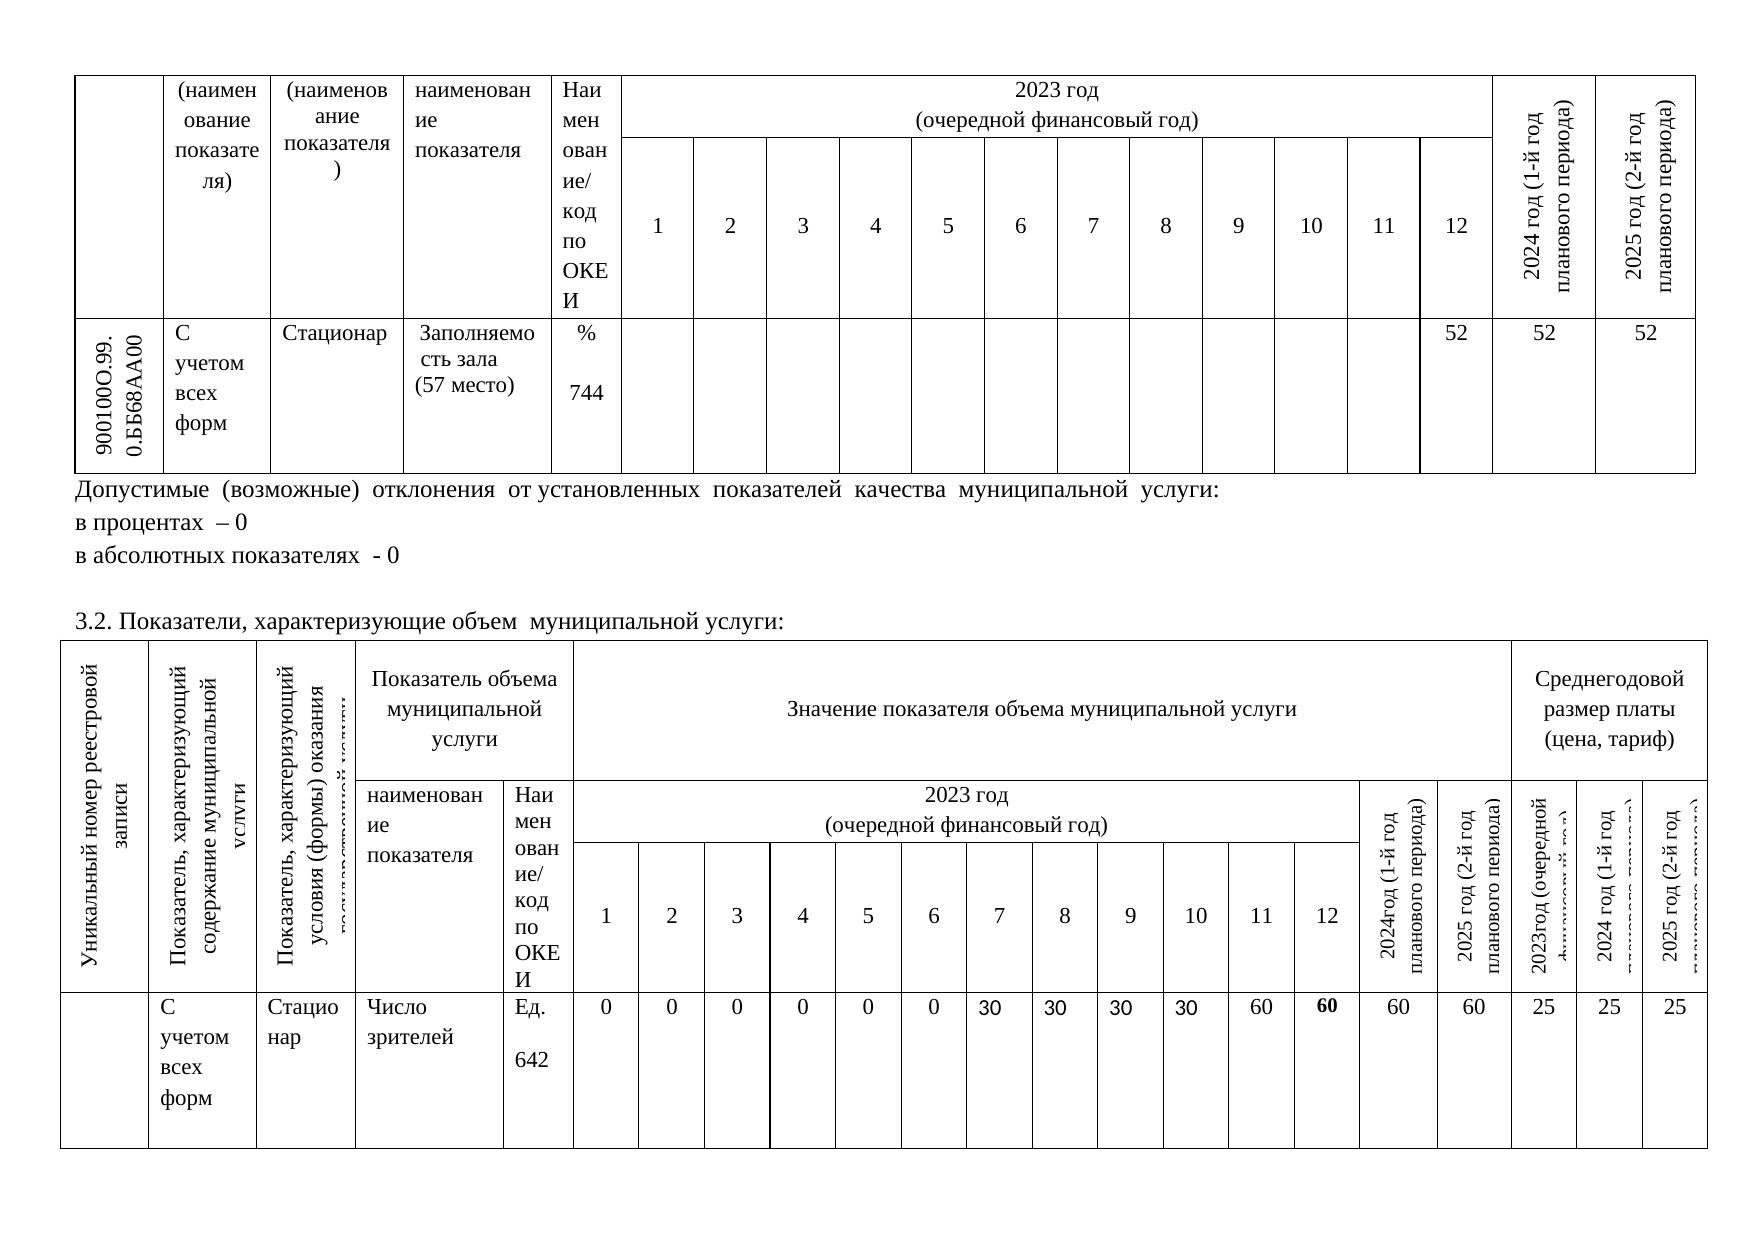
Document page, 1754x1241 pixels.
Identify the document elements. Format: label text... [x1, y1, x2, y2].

table_header Показатель, характеризующий условия (формы) оказания государственной услуги [257, 641, 355, 992]
table_cell 60 [1295, 993, 1359, 1148]
table_cell 11 [1348, 138, 1419, 318]
table_cell Наименование/ код по ОКЕИ [552, 76, 621, 318]
table_cell [985, 319, 1057, 473]
table_cell (наименование показателя) [271, 76, 403, 318]
text 3.2. Показатели, характеризующие объем муниципальной услуги: [75, 606, 1679, 635]
table_cell [840, 319, 911, 473]
table_header Показатель, характеризующий содержание муниципальной услуги [149, 641, 256, 992]
table_cell 6 [985, 138, 1057, 318]
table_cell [61, 993, 148, 1148]
table_cell [1058, 319, 1129, 473]
table_cell 60 [1229, 993, 1294, 1148]
table_cell 3 [705, 843, 769, 992]
table_cell 5 [836, 843, 901, 992]
table_cell (наименование показателя) [164, 76, 270, 318]
table_cell 12 [1295, 843, 1359, 992]
table_cell 4 [840, 138, 911, 318]
table_header Уникальный номер реестровой записи [61, 641, 148, 992]
table_cell 12 [1421, 138, 1492, 318]
table_cell Стационар [271, 319, 403, 473]
table_cell 2025 год (2-й год планового периода) [1596, 76, 1695, 318]
table_cell 30 [967, 993, 1032, 1148]
table_cell 4 [771, 843, 835, 992]
table_cell 900100О.99.0.ББ68АА00002 [76, 319, 163, 473]
table_cell 0 [836, 993, 901, 1148]
table_cell 60 [1360, 993, 1437, 1148]
table_cell [1130, 319, 1202, 473]
table_cell 0 [902, 993, 966, 1148]
table_cell [1275, 319, 1347, 473]
table_cell С учетом всех форм [164, 319, 270, 473]
table_cell 25 [1577, 993, 1642, 1148]
table_header Значение показателя объема муниципальной услуги [574, 641, 1511, 780]
table_cell 0 [574, 993, 638, 1148]
table_cell 11 [1229, 843, 1294, 992]
table_cell Стационар [257, 993, 355, 1148]
table_cell 60 [1438, 993, 1511, 1148]
table_cell Заполняемость зала (57 место) [404, 319, 551, 473]
table_cell 10 [1275, 138, 1347, 318]
table_cell 0 [639, 993, 704, 1148]
table_cell 2023год (очередной финансовый год) [1512, 781, 1576, 992]
table_cell 9 [1203, 138, 1274, 318]
table_cell 52 [1421, 319, 1492, 473]
table_cell 30 [1164, 993, 1228, 1148]
table_cell Наименование/код по ОКЕИ [504, 781, 573, 992]
table_cell 2 [639, 843, 704, 992]
table_cell 2 [694, 138, 766, 318]
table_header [76, 76, 163, 318]
table_cell С учетом всех форм [149, 993, 256, 1148]
table_cell 6 [902, 843, 966, 992]
table_cell 10 [1164, 843, 1228, 992]
table_cell % 744 [552, 319, 621, 473]
table_cell 2024 год (1-й год планового периода) [1493, 76, 1595, 318]
table_cell Ед. 642 [504, 993, 573, 1148]
table_cell 8 [1130, 138, 1202, 318]
table_cell 2023 год (очередной финансовый год) [574, 781, 1359, 842]
table_header Среднегодовой размер платы (цена, тариф) [1512, 641, 1707, 780]
table_cell 25 [1512, 993, 1576, 1148]
table_cell 1 [574, 843, 638, 992]
table_cell 52 [1493, 319, 1595, 473]
table_cell 2025 год (2-й год планового периода) [1643, 781, 1707, 992]
table_cell [1203, 319, 1274, 473]
table_cell 30 [1098, 993, 1163, 1148]
table_cell [912, 319, 984, 473]
table_cell 8 [1033, 843, 1097, 992]
table_cell 2023 год (очередной финансовый год) [622, 76, 1492, 137]
table_cell 7 [967, 843, 1032, 992]
table_cell наименование показателя [404, 76, 551, 318]
text в абсолютных показателях - 0 [75, 540, 1679, 569]
table_cell 2024 год (1-й год планового периода) [1577, 781, 1642, 992]
table_cell 2025 год (2-й год планового периода) [1438, 781, 1511, 992]
table_cell 0 [771, 993, 835, 1148]
text в процентах – 0 [75, 507, 1679, 536]
table_cell 9 [1098, 843, 1163, 992]
table_cell 0 [705, 993, 769, 1148]
table_cell 1 [622, 138, 693, 318]
table_cell 3 [767, 138, 839, 318]
table_cell наименование показателя [356, 781, 503, 992]
table_cell [767, 319, 839, 473]
table_cell [694, 319, 766, 473]
table_cell 30 [1033, 993, 1097, 1148]
table_cell 5 [912, 138, 984, 318]
table_cell 2024год (1-й год планового периода) [1360, 781, 1437, 992]
table_cell Число зрителей [356, 993, 503, 1148]
table_cell 7 [1058, 138, 1129, 318]
table_cell [622, 319, 693, 473]
table_cell [1348, 319, 1419, 473]
table_cell 52 [1596, 319, 1695, 473]
text Допустимые (возможные) отклонения от установленных показателей качества муниципальной услуги: [75, 474, 1679, 503]
table_cell 25 [1643, 993, 1707, 1148]
table_header Показатель объема муниципальной услуги [356, 641, 573, 780]
